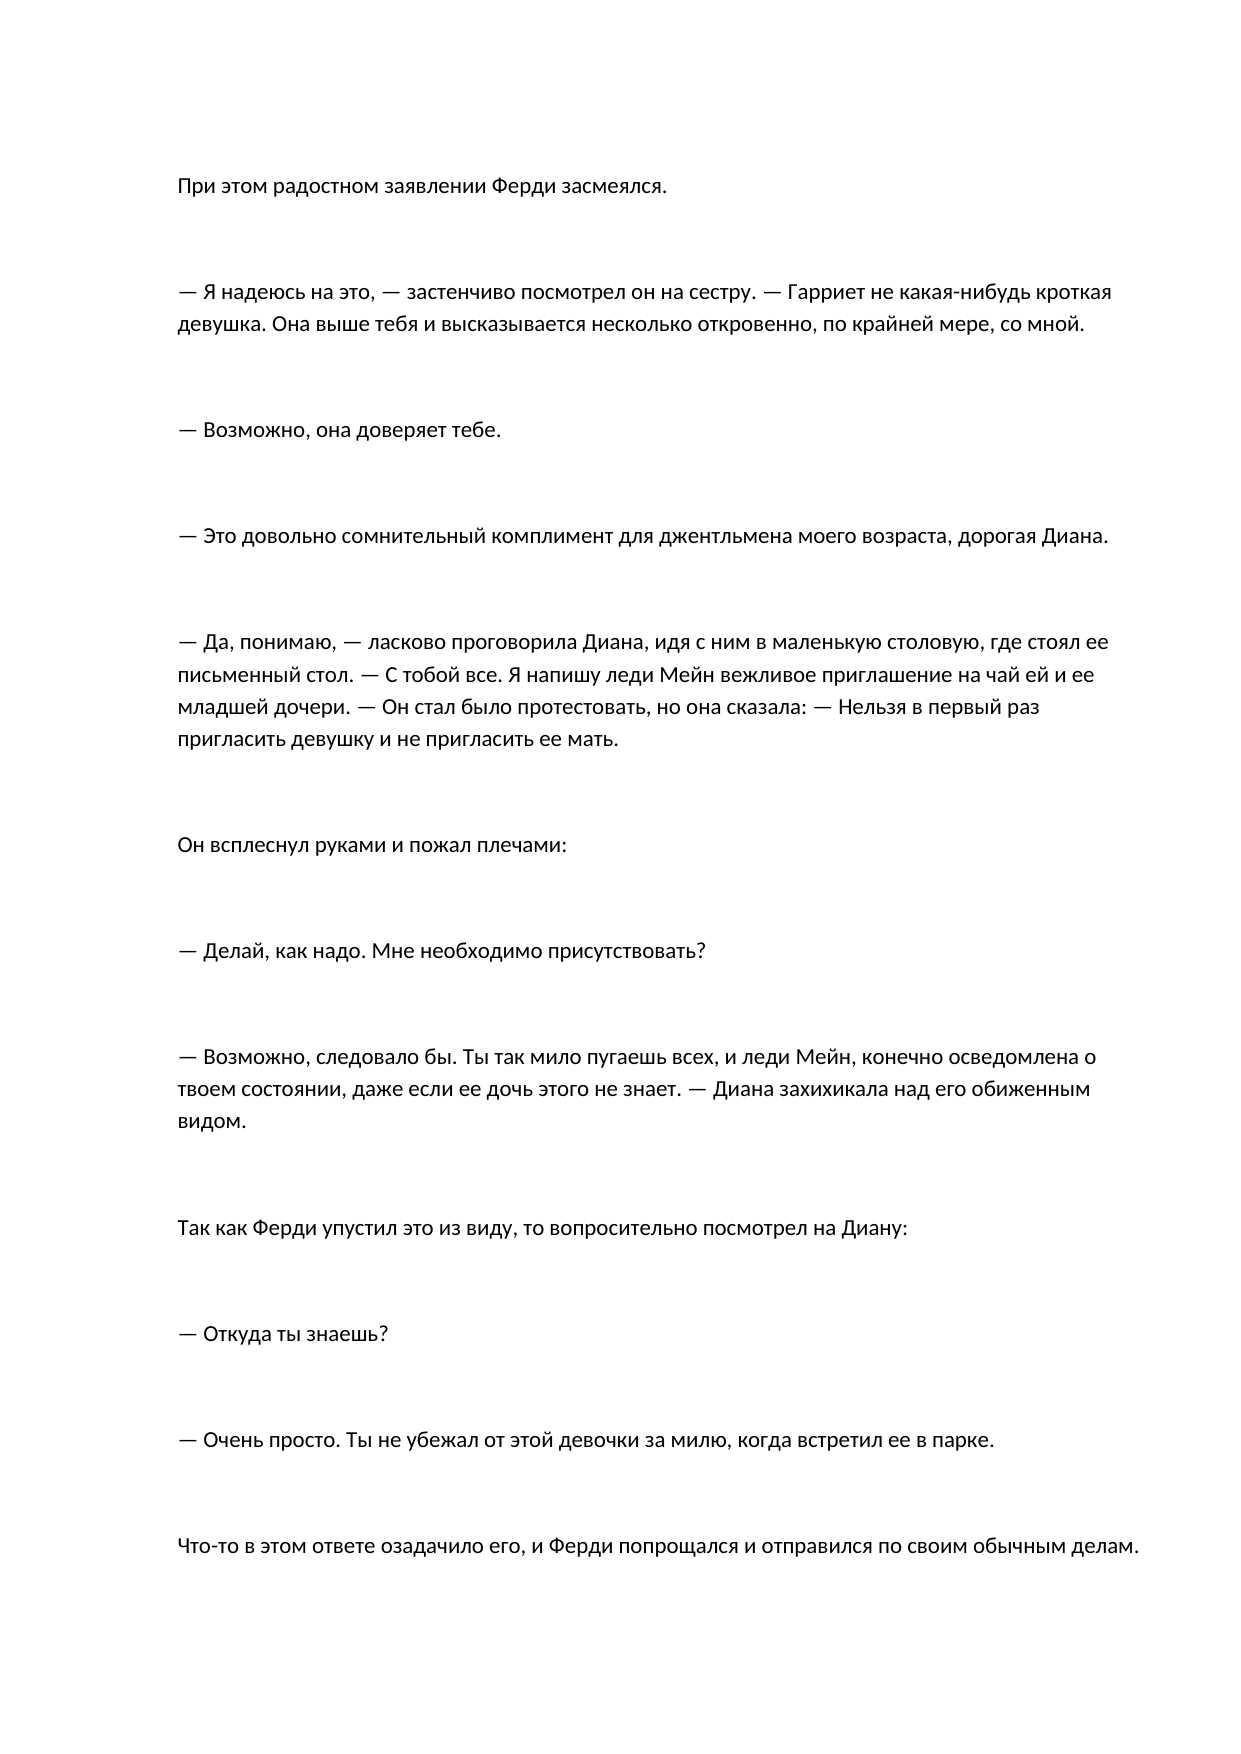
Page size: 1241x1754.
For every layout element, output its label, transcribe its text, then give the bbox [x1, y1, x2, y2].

text Он всплеснул руками и пожал плечами: [177, 830, 1152, 858]
text — Возможно, она доверяет тебе. [177, 415, 1152, 443]
text — Это довольно сомнительный комплимент для джентльмена моего возраста, дорогая Диана. [177, 521, 1152, 549]
text — Очень просто. Ты не убежал от этой девочки за милю, когда встретил ее в парке. [177, 1425, 1152, 1453]
text — Откуда ты знаешь? [177, 1319, 1152, 1347]
text — Я надеюсь на это, — застенчиво посмотрел он на сестру. — Гарриет не какая-нибудь кроткая девушка. Она выше тебя и высказывается несколько откровенно, по крайней мере, со мной. [177, 277, 1152, 337]
text — Да, понимаю, — ласково проговорила Диана, идя с ним в маленькую столовую, где стоял ее письменный стол. — С тобой все. Я напишу леди Мейн вежливое приглашение на чай ей и ее младшей дочери. — Он стал было протестовать, но она сказала: — Нельзя в первый раз пригласить девушку и не пригласить ее мать. [177, 627, 1152, 752]
text — Возможно, следовало бы. Ты так мило пугаешь всех, и леди Мейн, конечно осведомлена о твоем состоянии, даже если ее дочь этого не знает. — Диана захихикала над его обиженным видом. [177, 1042, 1152, 1134]
text — Делай, как надо. Мне необходимо присутствовать? [177, 936, 1152, 964]
text При этом радостном заявлении Ферди засмеялся. [177, 171, 1152, 199]
text Что-то в этом ответе озадачило его, и Ферди попрощался и отправился по своим обычным делам. [177, 1531, 1152, 1559]
text Так как Ферди упустил это из виду, то вопросительно посмотрел на Диану: [177, 1213, 1152, 1241]
